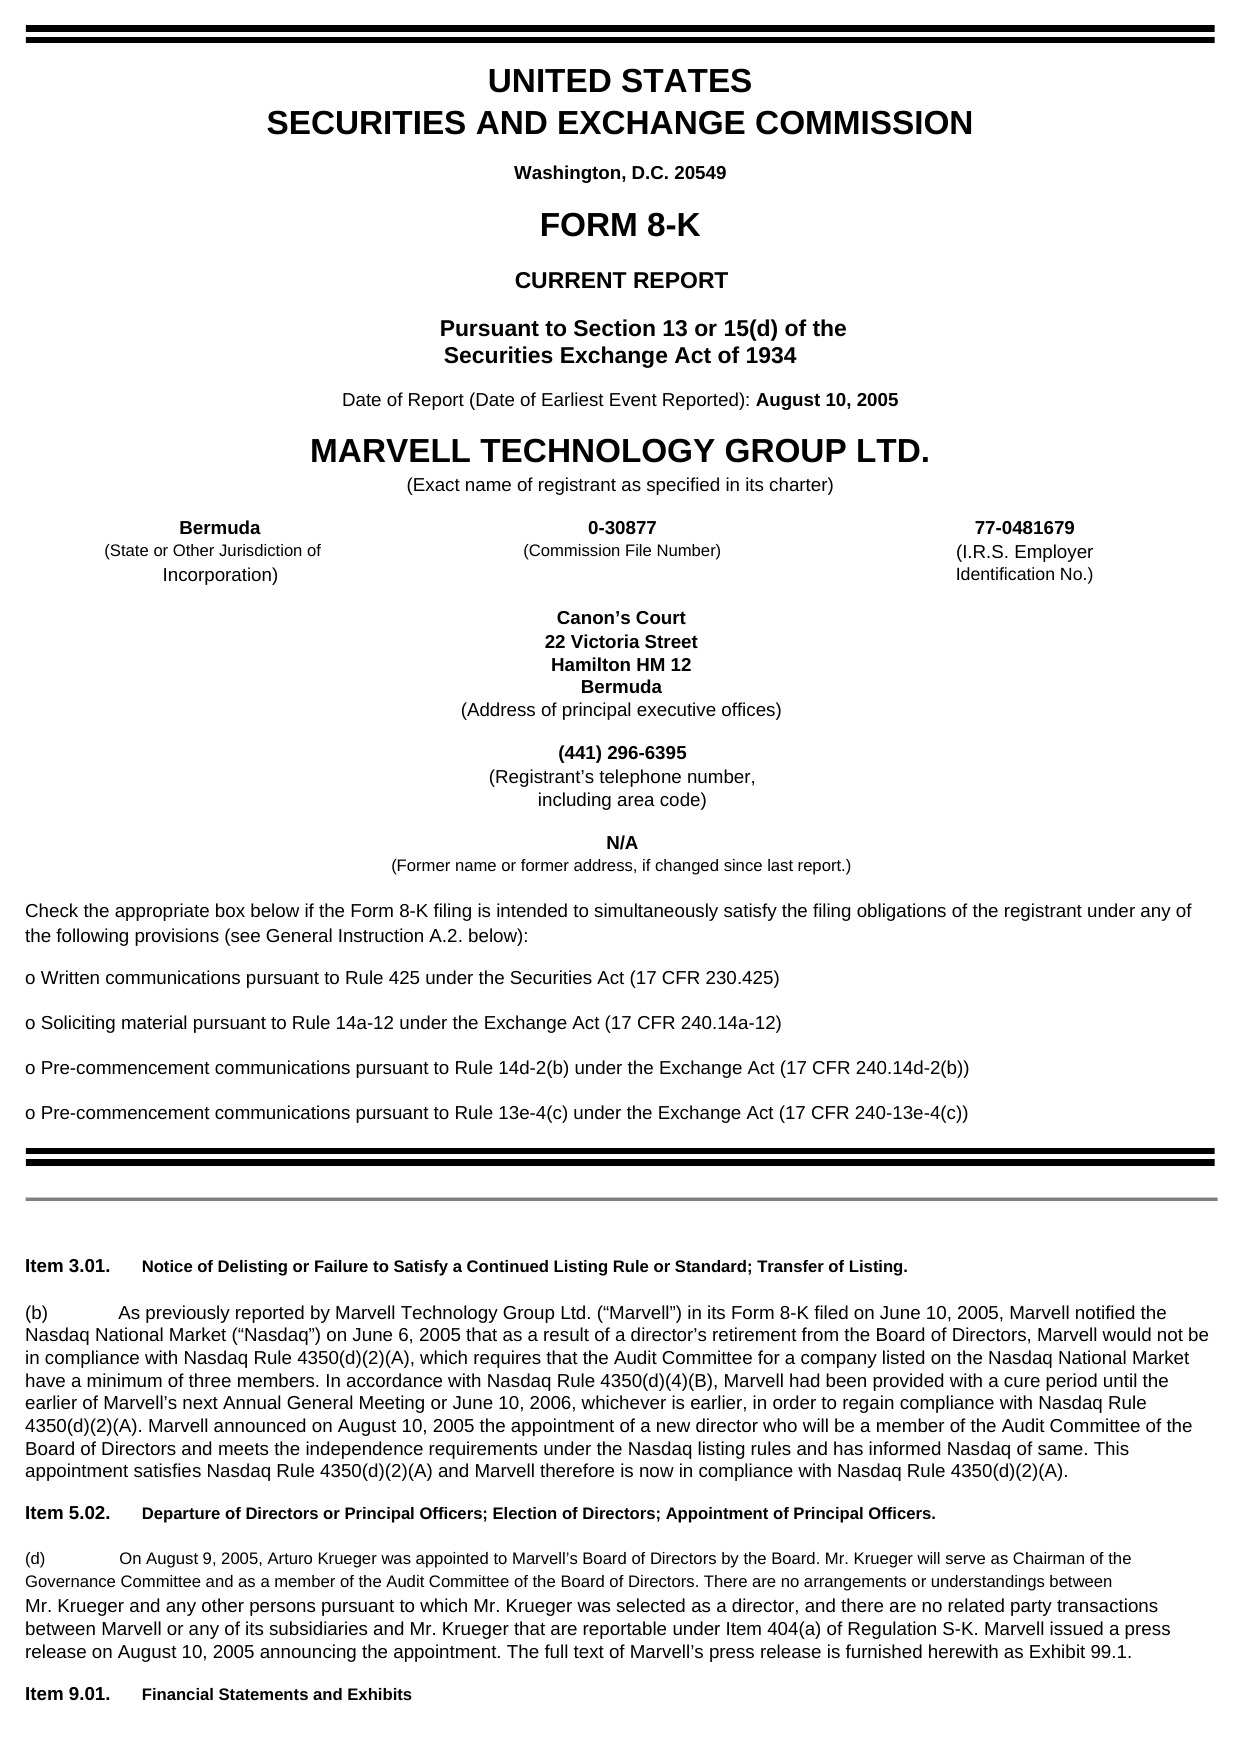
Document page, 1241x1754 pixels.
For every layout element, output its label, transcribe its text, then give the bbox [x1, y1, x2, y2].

list As previously reported by Marvell Technology Group Ltd. (“Marvell”) in its Form 8-K filed on June 10, 2005, Marvell notified the Nasdaq National Market (“Nasdaq”) on June 6, 2005 that as a result of a director’s retirement from the Board of Directors, Marvell would not be in compliance with Nasdaq Rule 4350(d)(2)(A), which requires that the Audit Committee for a company listed on the Nasdaq National Market have a minimum of three members. In accordance with Nasdaq Rule 4350(d)(4)(B), Marvell had been provided with a cure period until the earlier of Marvell’s next Annual General Meeting or June 10, 2006, whichever is earlier, in order to regain compliance with Nasdaq Rule 4350(d)(2)(A). Marvell announced on August 10, 2005 the appointment of a new director who will be a member of the Audit Committee of the Board of Directors and meets the independence requirements under the Nasdaq listing rules and has informed Nasdaq of same. This appointment satisfies Nasdaq Rule 4350(d)(2)(A) and Marvell therefore is now in compliance with Nasdaq Rule 4350(d)(2)(A). [25, 1302, 1211, 1481]
text Item 3.01. Notice of Delisting or Failure to Satisfy a Continued Listing Rule or Standard; Transfer of Listing. [25, 1255, 1211, 1276]
text 22 Victoria Street [25, 631, 1217, 653]
text (Former name or former address, if changed since last report.) [25, 856, 1217, 875]
text N/A [25, 832, 1219, 853]
text (Registrant’s telephone number, [25, 766, 1219, 788]
picture [25, 1159, 1215, 1166]
text Mr. Krueger and any other persons pursuant to which Mr. Krueger was selected as a director, and there are no related party transactions between Marvell or any of its subsidiaries and Mr. Krueger that are reportable under Item 404(a) of Regulation S-K. Marvell issued a press release on August 10, 2005 announcing the appointment. The full text of Marvell’s press release is furnished herewith as Exhibit 99.1. [25, 1595, 1192, 1662]
text FORM 8-K [25, 205, 1215, 243]
text o Pre-commencement communications pursuant to Rule 13e-4(c) under the Exchange Act (17 CFR 240-13e-4(c)) [25, 1102, 1211, 1123]
picture [25, 1197, 1218, 1201]
text o Pre-commencement communications pursuant to Rule 14d-2(b) under the Exchange Act (17 CFR 240.14d-2(b)) [25, 1057, 1211, 1078]
text o Written communications pursuant to Rule 425 under the Securities Act (17 CFR 230.425) [25, 967, 1211, 988]
text Bermuda [179, 517, 444, 538]
text Item 9.01. Financial Statements and Exhibits [25, 1683, 1211, 1704]
text Washington, D.C. 20549 [25, 162, 1215, 184]
text Canon’s Court [25, 607, 1217, 628]
text Pursuant to Section 13 or 15(d) of the [439, 314, 1211, 341]
text (Exact name of registrant as specified in its charter) [25, 474, 1215, 495]
text Date of Report (Date of Earliest Event Reported): August 10, 2005 [25, 388, 1215, 410]
text MARVELL TECHNOLOGY GROUP LTD. [25, 431, 1215, 469]
text SECURITIES AND EXCHANGE COMMISSION [25, 103, 1215, 141]
text (I.R.S. Employer [954, 541, 1094, 563]
text CURRENT REPORT [514, 267, 1211, 293]
text Hamilton HM 12 [25, 653, 1217, 675]
text Item 5.02. Departure of Directors or Principal Officers; Election of Directors; Appointment of Principal Officers. [25, 1502, 1211, 1524]
picture [25, 37, 1215, 43]
text (Address of principal executive offices) [25, 698, 1217, 720]
text o Soliciting material pursuant to Rule 14a-12 under the Exchange Act (17 CFR 240.14a-12) [25, 1012, 1211, 1033]
text (Commission File Number) [519, 541, 725, 560]
list On August 9, 2005, Arturo Krueger was appointed to Marvell’s Board of Directors by the Board. Mr. Krueger will serve as Chairman of the Governance Committee and as a member of the Audit Committee of the Board of Directors. There are no arrangements or understandings between [25, 1549, 1211, 1591]
picture [25, 25, 1215, 32]
picture [25, 1148, 1215, 1154]
text Identification No.) [954, 563, 1094, 584]
text (441) 296-6395 [25, 742, 1219, 763]
text Securities Exchange Act of 1934 [25, 342, 1215, 369]
text Incorporation) [162, 563, 444, 585]
text Check the appropriate box below if the Form 8-K filing is intended to simultaneously satisfy the filing obligations of the registrant under any of the following provisions (see General Instruction A.2. below): [25, 899, 1211, 946]
text Bermuda [25, 676, 1217, 698]
text 77-0481679 [954, 517, 1094, 538]
text UNITED STATES [25, 61, 1215, 99]
text 0-30877 [519, 517, 725, 538]
text (State or Other Jurisdiction of [104, 541, 444, 560]
text including area code) [25, 788, 1219, 810]
